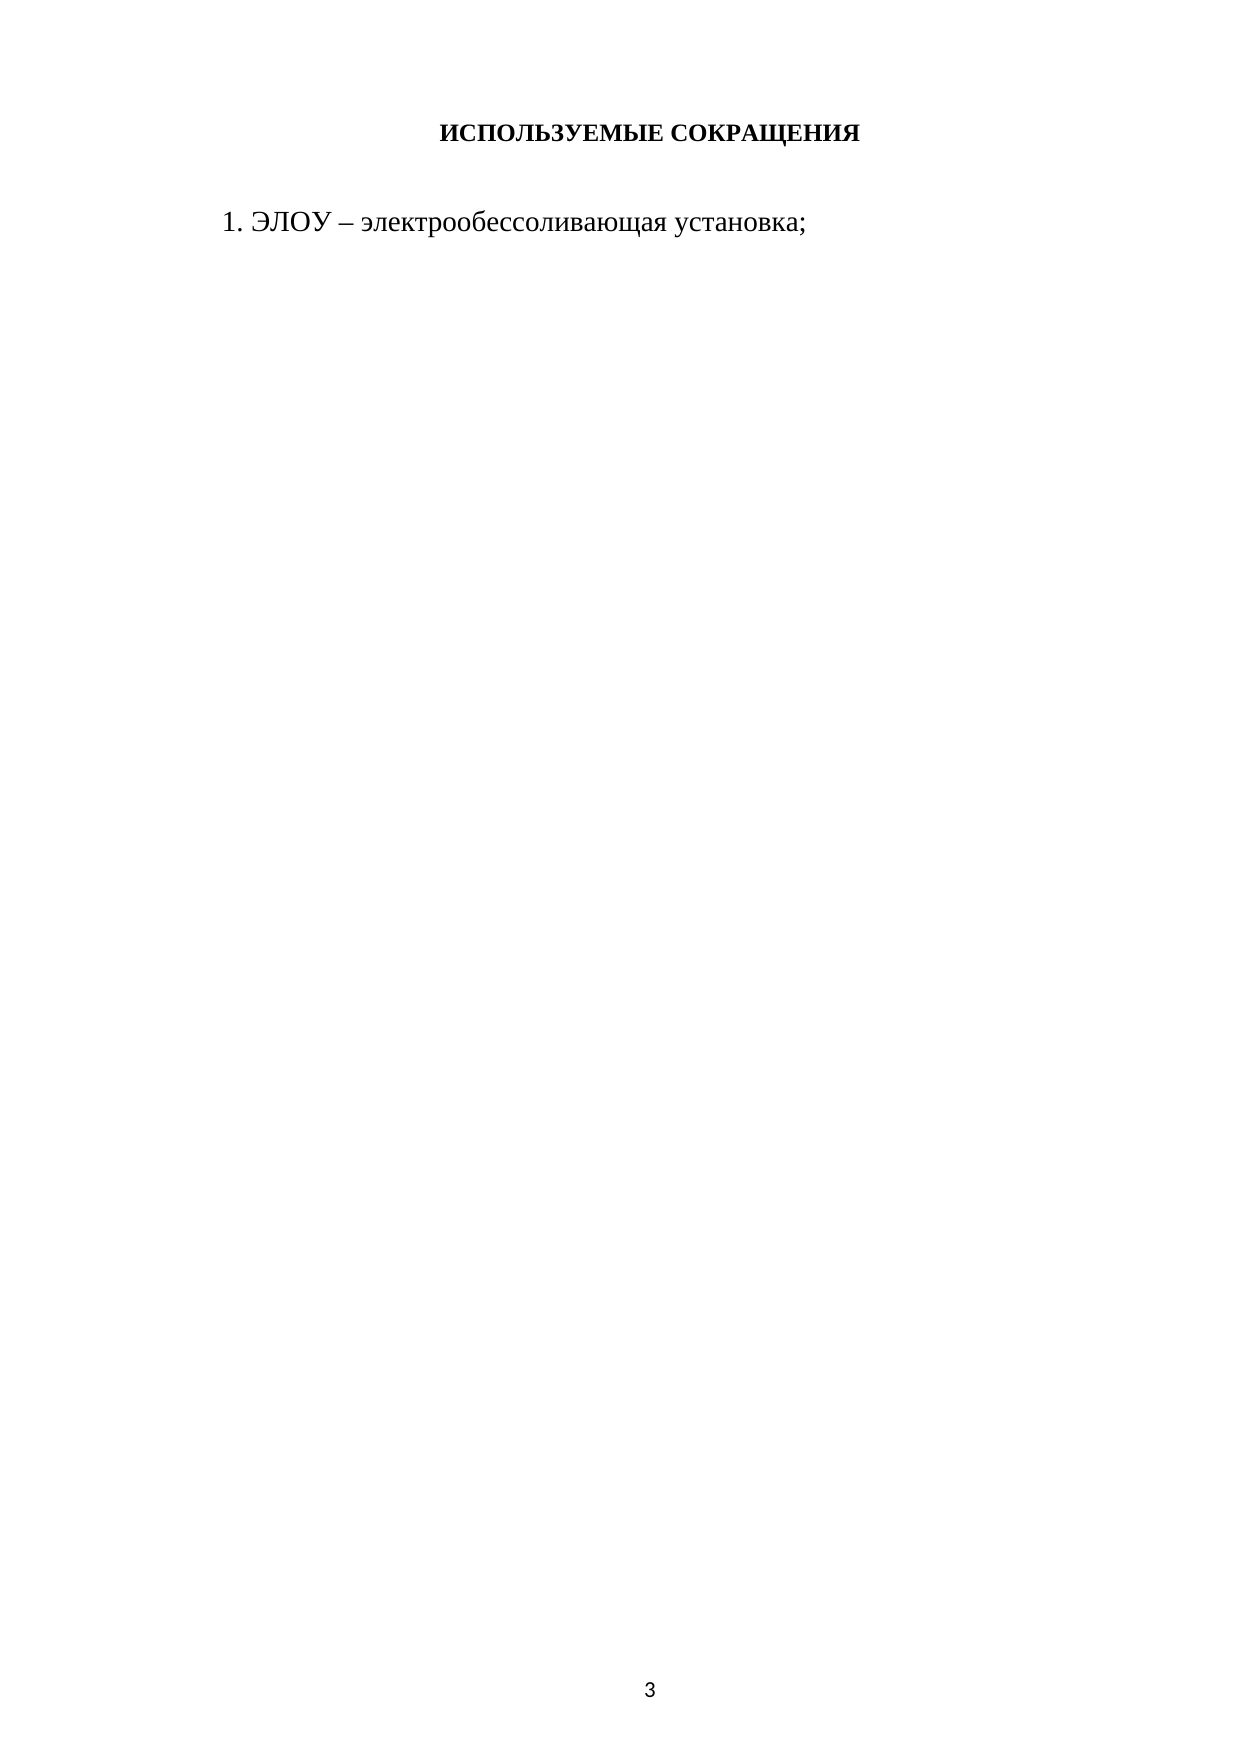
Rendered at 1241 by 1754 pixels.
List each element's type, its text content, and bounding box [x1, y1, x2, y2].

text 1. ЭЛОУ – электрообессоливающая установка; [148, 204, 1152, 238]
list ИСПОЛЬЗУЕМЫЕ СОКРАЩЕНИЯ [148, 118, 1152, 147]
